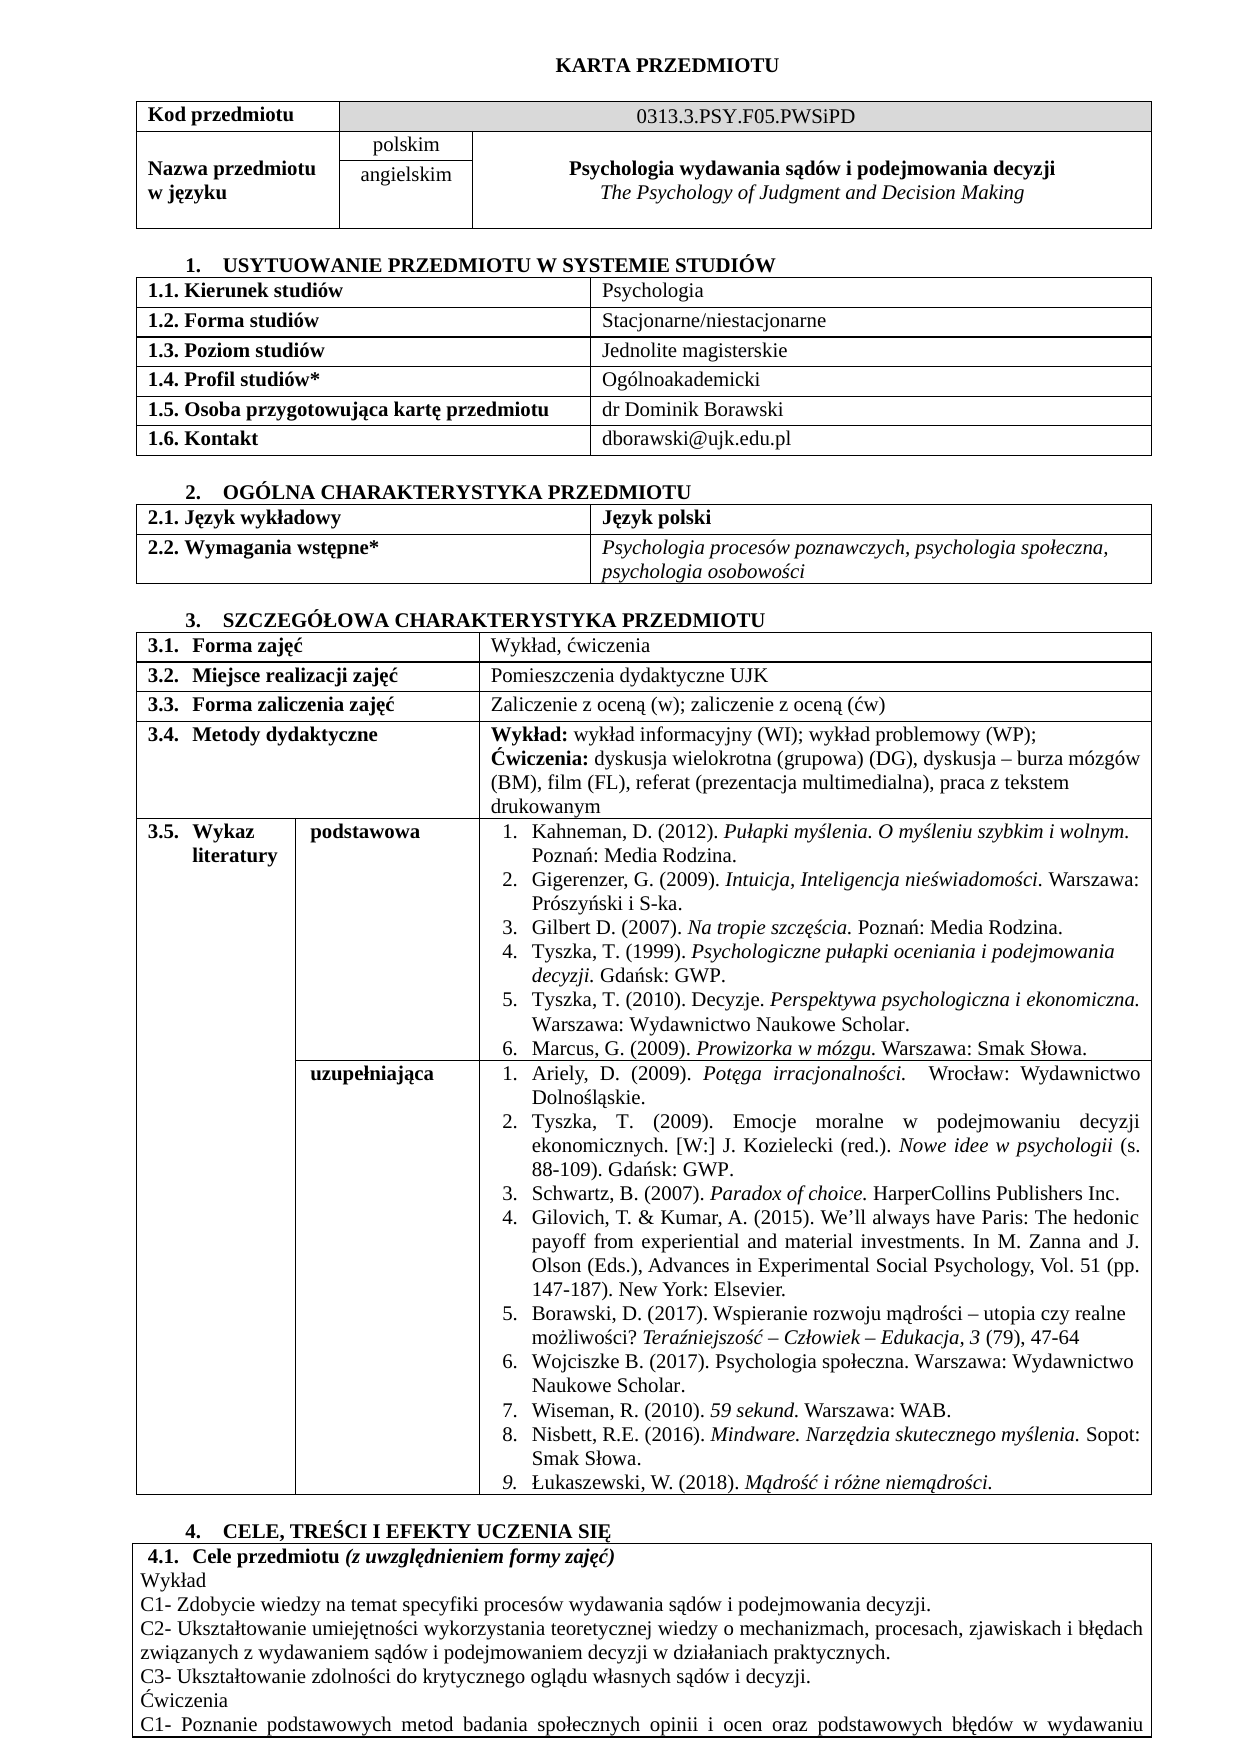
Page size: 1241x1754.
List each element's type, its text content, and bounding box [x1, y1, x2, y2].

table_header 2.1. Język wykładowy [137, 505, 590, 533]
table_cell uzupełniająca [296, 1061, 479, 1494]
table_cell Zaliczenie z oceną (w); zaliczenie z oceną (ćw) [480, 692, 1151, 721]
table_cell dr Dominik Borawski [591, 397, 1151, 425]
table_header Forma zajęć [137, 633, 479, 661]
table_header 0313.3.PSY.F05.PWSiPD [340, 102, 1151, 131]
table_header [133, 1544, 1151, 1736]
table_header Kod przedmiotu [137, 102, 339, 131]
table_cell Wykaz literatury [137, 819, 295, 1494]
list CELE, TREŚCI I EFEKTY UCZENIA SIĘ [185, 1519, 1187, 1543]
table_header Psychologia [591, 278, 1151, 307]
table_cell 1.4. Profil studiów* [137, 367, 590, 396]
table_cell Metody dydaktyczne [137, 722, 479, 818]
table_cell 2.2. Wymagania wstępne* [137, 535, 590, 583]
table_cell angielskim [340, 161, 472, 228]
table_cell dborawski@ujk.edu.pl [591, 426, 1151, 455]
table_cell Ariely, D. (2009). Potęga irracjonalności. Wrocław: Wydawnictwo Dolnośląskie. Tyszka, T. (2009). Emocje moralne w podejmowaniu decyzji ekonomicznych. [W:] J. Kozielecki (red.). Nowe idee w psychologii (s. 88-109). Gdańsk: GWP. Schwartz, B. (2007). Paradox of choice. HarperCollins Publishers Inc. Gilovich, T. & Kumar, A. (2015). We’ll always have Paris: The hedonic payoff from experiential and material investments. In M. Zanna and J. Olson (Eds.), Advances in Experimental Social Psychology, Vol. 51 (pp. 147-187). New York: Elsevier. Borawski, D. (2017). Wspieranie rozwoju mądrości – utopia czy realne możliwości? Teraźniejszość – Człowiek – Edukacja, 3 (79), 47-64 Wojciszke B. (2017). Psychologia społeczna. Warszawa: Wydawnictwo Naukowe Scholar. Wiseman, R. (2010). 59 sekund. Warszawa: WAB. Nisbett, R.E. (2016). Mindware. Narzędzia skutecznego myślenia. Sopot: Smak Słowa. Łukaszewski, W. (2018). Mądrość i różne niemądrości. [480, 1061, 1151, 1494]
table_cell Kahneman, D. (2012). Pułapki myślenia. O myśleniu szybkim i wolnym. Poznań: Media Rodzina. Gigerenzer, G. (2009). Intuicja, Inteligencja nieświadomości. Warszawa: Prószyński i S-ka. Gilbert D. (2007). Na tropie szczęścia. Poznań: Media Rodzina. Tyszka, T. (1999). Psychologiczne pułapki oceniania i podejmowania decyzji. Gdańsk: GWP. Tyszka, T. (2010). Decyzje. Perspektywa psychologiczna i ekonomiczna. Warszawa: Wydawnictwo Naukowe Scholar. Marcus, G. (2009). Prowizorka w mózgu. Warszawa: Smak Słowa. [480, 819, 1151, 1059]
table_cell 1.6. Kontakt [137, 426, 590, 455]
table_cell 1.3. Poziom studiów [137, 338, 590, 366]
table_header Wykład, ćwiczenia [480, 633, 1151, 661]
table_cell Miejsce realizacji zajęć [137, 663, 479, 691]
table_header 1.1. Kierunek studiów [137, 278, 590, 307]
list SZCZEGÓŁOWA CHARAKTERYSTYKA PRZEDMIOTU [185, 608, 1187, 632]
table_cell Psychologia procesów poznawczych, psychologia społeczna, psychologia osobowości [591, 535, 1151, 583]
table_cell Wykład: wykład informacyjny (WI); wykład problemowy (WP); Ćwiczenia: dyskusja wielokrotna (grupowa) (DG), dyskusja – burza mózgów (BM), film (FL), referat (prezentacja multimedialna), praca z tekstem drukowanym [480, 722, 1151, 818]
table_cell Forma zaliczenia zajęć [137, 692, 479, 721]
table_header Język polski [591, 505, 1151, 533]
text KARTA PRZEDMIOTU [148, 53, 1187, 77]
table_cell Psychologia wydawania sądów i podejmowania decyzji The Psychology of Judgment and Decision Making [473, 132, 1151, 228]
list USYTUOWANIE PRZEDMIOTU W SYSTEMIE STUDIÓW [185, 253, 1187, 277]
table_cell Ogólnoakademicki [591, 367, 1151, 396]
table_cell Pomieszczenia dydaktyczne UJK [480, 663, 1151, 691]
table_cell 1.5. Osoba przygotowująca kartę przedmiotu [137, 397, 590, 425]
table_cell podstawowa [296, 819, 479, 1059]
table_cell Stacjonarne/niestacjonarne [591, 308, 1151, 336]
table_cell Nazwa przedmiotu w języku [137, 132, 339, 228]
table_cell Jednolite magisterskie [591, 338, 1151, 366]
table_cell polskim [340, 132, 472, 160]
table_cell 1.2. Forma studiów [137, 308, 590, 336]
list OGÓLNA CHARAKTERYSTYKA PRZEDMIOTU [185, 480, 1187, 504]
